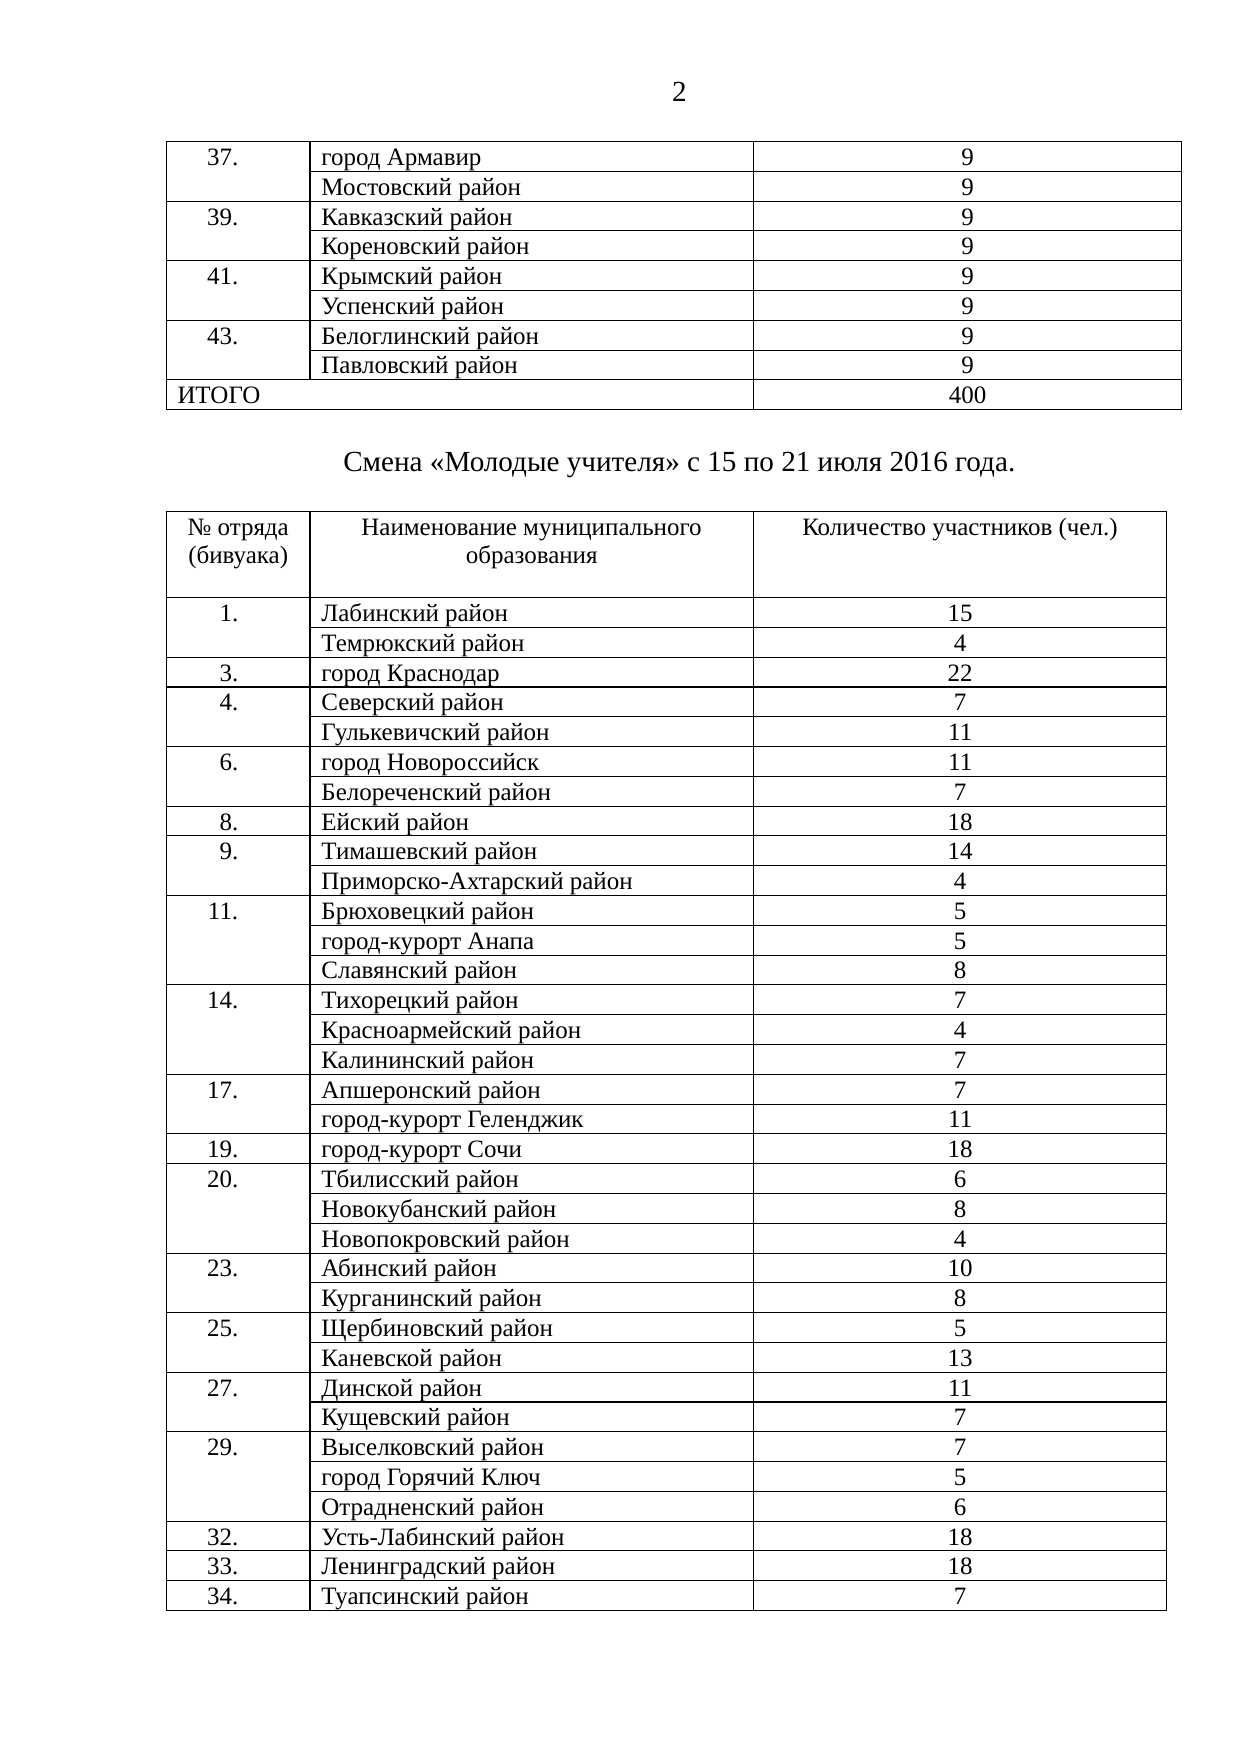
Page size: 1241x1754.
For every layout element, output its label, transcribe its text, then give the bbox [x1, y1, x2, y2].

table_cell 18 [754, 1522, 1166, 1550]
table_cell Павловский район [311, 351, 753, 379]
table_cell 18 [754, 1134, 1166, 1163]
table_cell 8 [754, 1194, 1166, 1223]
table_cell [167, 1134, 309, 1163]
table_cell [167, 658, 309, 686]
table_cell Ейский район [311, 807, 753, 835]
table_cell Белоглинский район [311, 321, 753, 349]
table_header Количество участников (чел.) [754, 512, 1166, 597]
table_cell 6 [754, 1492, 1166, 1521]
table_cell Туапсинский район [311, 1581, 753, 1610]
table_header № отряда (бивуака) [167, 512, 309, 597]
table_cell [167, 747, 309, 806]
table_cell Усть-Лабинский район [311, 1522, 753, 1550]
table_cell Абинский район [311, 1254, 753, 1282]
table_cell [167, 142, 309, 201]
table_cell Кущевский район [311, 1403, 753, 1431]
table_cell [167, 1373, 309, 1431]
table_cell [167, 1164, 309, 1252]
table_cell [167, 1313, 309, 1372]
table_cell Кавказский район [311, 202, 753, 230]
table_cell [167, 202, 309, 260]
table_cell 18 [754, 807, 1166, 835]
table_cell 6 [754, 1164, 1166, 1193]
table_cell 11 [754, 717, 1166, 746]
table_cell Щербиновский район [311, 1313, 753, 1342]
table_cell Выселковский район [311, 1432, 753, 1461]
table_cell [167, 1254, 309, 1312]
table_cell город Армавир [311, 142, 753, 171]
table_cell 9 [754, 291, 1181, 320]
table_cell Отрадненский район [311, 1492, 753, 1521]
table_cell 8 [754, 956, 1166, 984]
table_header Наименование муниципального образования [311, 512, 753, 597]
table_cell Кореновский район [311, 231, 753, 260]
table_cell [167, 896, 309, 984]
table_cell 11 [754, 747, 1166, 776]
table_cell город Краснодар [311, 658, 753, 686]
table_cell [167, 985, 309, 1074]
table_cell 9 [754, 351, 1181, 379]
table_cell Крымский район [311, 261, 753, 290]
table_cell [167, 1075, 309, 1133]
table_cell город Горячий Ключ [311, 1462, 753, 1491]
text Cмена «Молодые учителя» с 15 по 21 июля 2016 года. [177, 444, 1181, 477]
table_cell Тихорецкий район [311, 985, 753, 1014]
table_cell город Новороссийск [311, 747, 753, 776]
table_cell город-курорт Геленджик [311, 1105, 753, 1133]
table_cell Калининский район [311, 1045, 753, 1074]
table_cell 9 [754, 172, 1181, 201]
table_cell [167, 1551, 309, 1580]
table_cell Ленинградский район [311, 1551, 753, 1580]
table_cell 14 [754, 836, 1166, 865]
table_cell 7 [754, 1075, 1166, 1103]
table_cell 7 [754, 1045, 1166, 1074]
table_cell Апшеронский район [311, 1075, 753, 1103]
table_cell 10 [754, 1254, 1166, 1282]
table_cell [167, 321, 309, 379]
table_cell 5 [754, 1313, 1166, 1342]
table_cell город-курорт Анапа [311, 926, 753, 954]
table_cell [167, 688, 309, 746]
table_cell 5 [754, 1462, 1166, 1491]
table_cell Славянский район [311, 956, 753, 984]
table_cell Красноармейский район [311, 1015, 753, 1044]
table_cell 9 [754, 202, 1181, 230]
table_cell 11 [754, 1105, 1166, 1133]
table_cell Приморско-Ахтарский район [311, 866, 753, 895]
table_cell 7 [754, 1432, 1166, 1461]
table_cell Новокубанский район [311, 1194, 753, 1223]
table_cell Лабинский район [311, 598, 753, 627]
table_cell [167, 807, 309, 835]
table_cell 9 [754, 231, 1181, 260]
table_cell 400 [754, 380, 1181, 409]
table_cell [167, 261, 309, 320]
table_cell 9 [754, 261, 1181, 290]
table_cell [167, 1432, 309, 1521]
table_cell 22 [754, 658, 1166, 686]
table_cell Тимашевский район [311, 836, 753, 865]
table_cell ИТОГО [167, 380, 753, 409]
table_cell Успенский район [311, 291, 753, 320]
table_cell 4 [754, 1224, 1166, 1252]
table_cell Белореченский район [311, 777, 753, 806]
table_cell 4 [754, 866, 1166, 895]
table_cell 8 [754, 1283, 1166, 1312]
table_cell 7 [754, 1403, 1166, 1431]
table_cell 15 [754, 598, 1166, 627]
table_cell Мостовский район [311, 172, 753, 201]
table_cell 4 [754, 1015, 1166, 1044]
table_cell 5 [754, 896, 1166, 925]
table_cell Новопокровский район [311, 1224, 753, 1252]
table_cell Брюховецкий район [311, 896, 753, 925]
table_cell Каневской район [311, 1343, 753, 1372]
table_cell 7 [754, 1581, 1166, 1610]
table_cell 4 [754, 628, 1166, 657]
table_cell Северский район [311, 688, 753, 716]
table_cell 7 [754, 777, 1166, 806]
table_cell 13 [754, 1343, 1166, 1372]
table_cell 9 [754, 321, 1181, 349]
table_cell 7 [754, 985, 1166, 1014]
table_cell [167, 836, 309, 895]
table_cell Динской район [311, 1373, 753, 1401]
table_cell 5 [754, 926, 1166, 954]
table_cell Гулькевичский район [311, 717, 753, 746]
table_cell Курганинский район [311, 1283, 753, 1312]
table_cell город-курорт Сочи [311, 1134, 753, 1163]
table_cell 9 [754, 142, 1181, 171]
table_cell [167, 1522, 309, 1550]
table_cell 7 [754, 688, 1166, 716]
table_cell 18 [754, 1551, 1166, 1580]
table_cell [167, 1581, 309, 1610]
table_cell [167, 598, 309, 657]
table_cell Тбилисский район [311, 1164, 753, 1193]
table_cell 11 [754, 1373, 1166, 1401]
table_cell Темрюкский район [311, 628, 753, 657]
